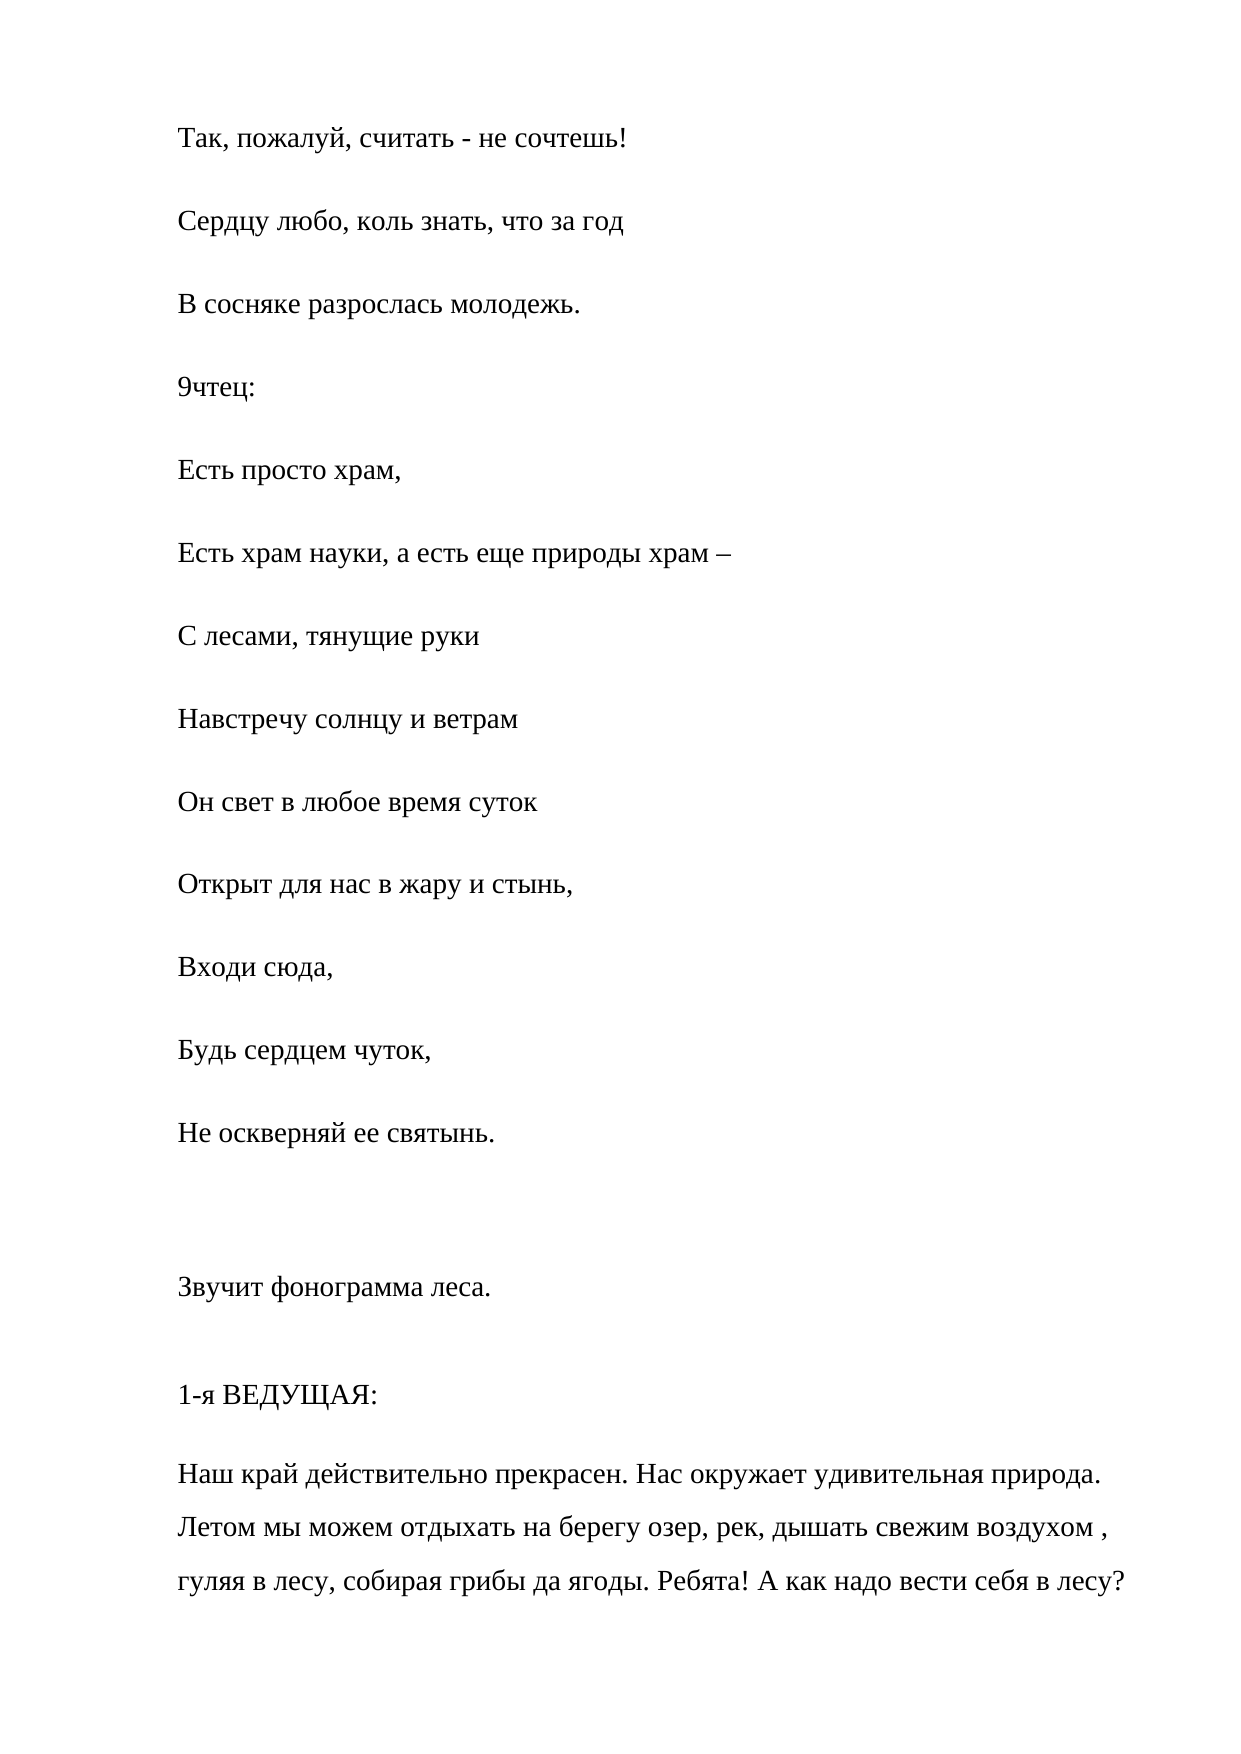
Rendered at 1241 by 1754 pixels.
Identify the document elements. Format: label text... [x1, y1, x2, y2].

text С лесами, тянущие руки [177, 616, 1152, 651]
text 9чтец: [177, 367, 1152, 403]
text Открыт для нас в жару и стынь, [177, 864, 1152, 900]
text В сосняке разрослась молодежь. [177, 284, 1152, 320]
text Он свет в любое время суток [177, 781, 1152, 817]
text Есть храм науки, а есть еще природы храм – [177, 533, 1152, 568]
text Сердцу любо, коль знать, что за год [177, 201, 1152, 237]
text Есть просто храм, [177, 450, 1152, 486]
text Не оскверняй ее святынь. [177, 1113, 1152, 1149]
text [177, 1453, 1152, 1597]
text Навстречу солнцу и ветрам [177, 698, 1152, 734]
text Так, пожалуй, считать - не сочтешь! [177, 118, 1152, 154]
text Звучит фонограмма леса. 1-я ВЕДУЩАЯ: [177, 1267, 1152, 1411]
text Входи сюда, [177, 947, 1152, 983]
text Будь сердцем чуток, [177, 1030, 1152, 1066]
